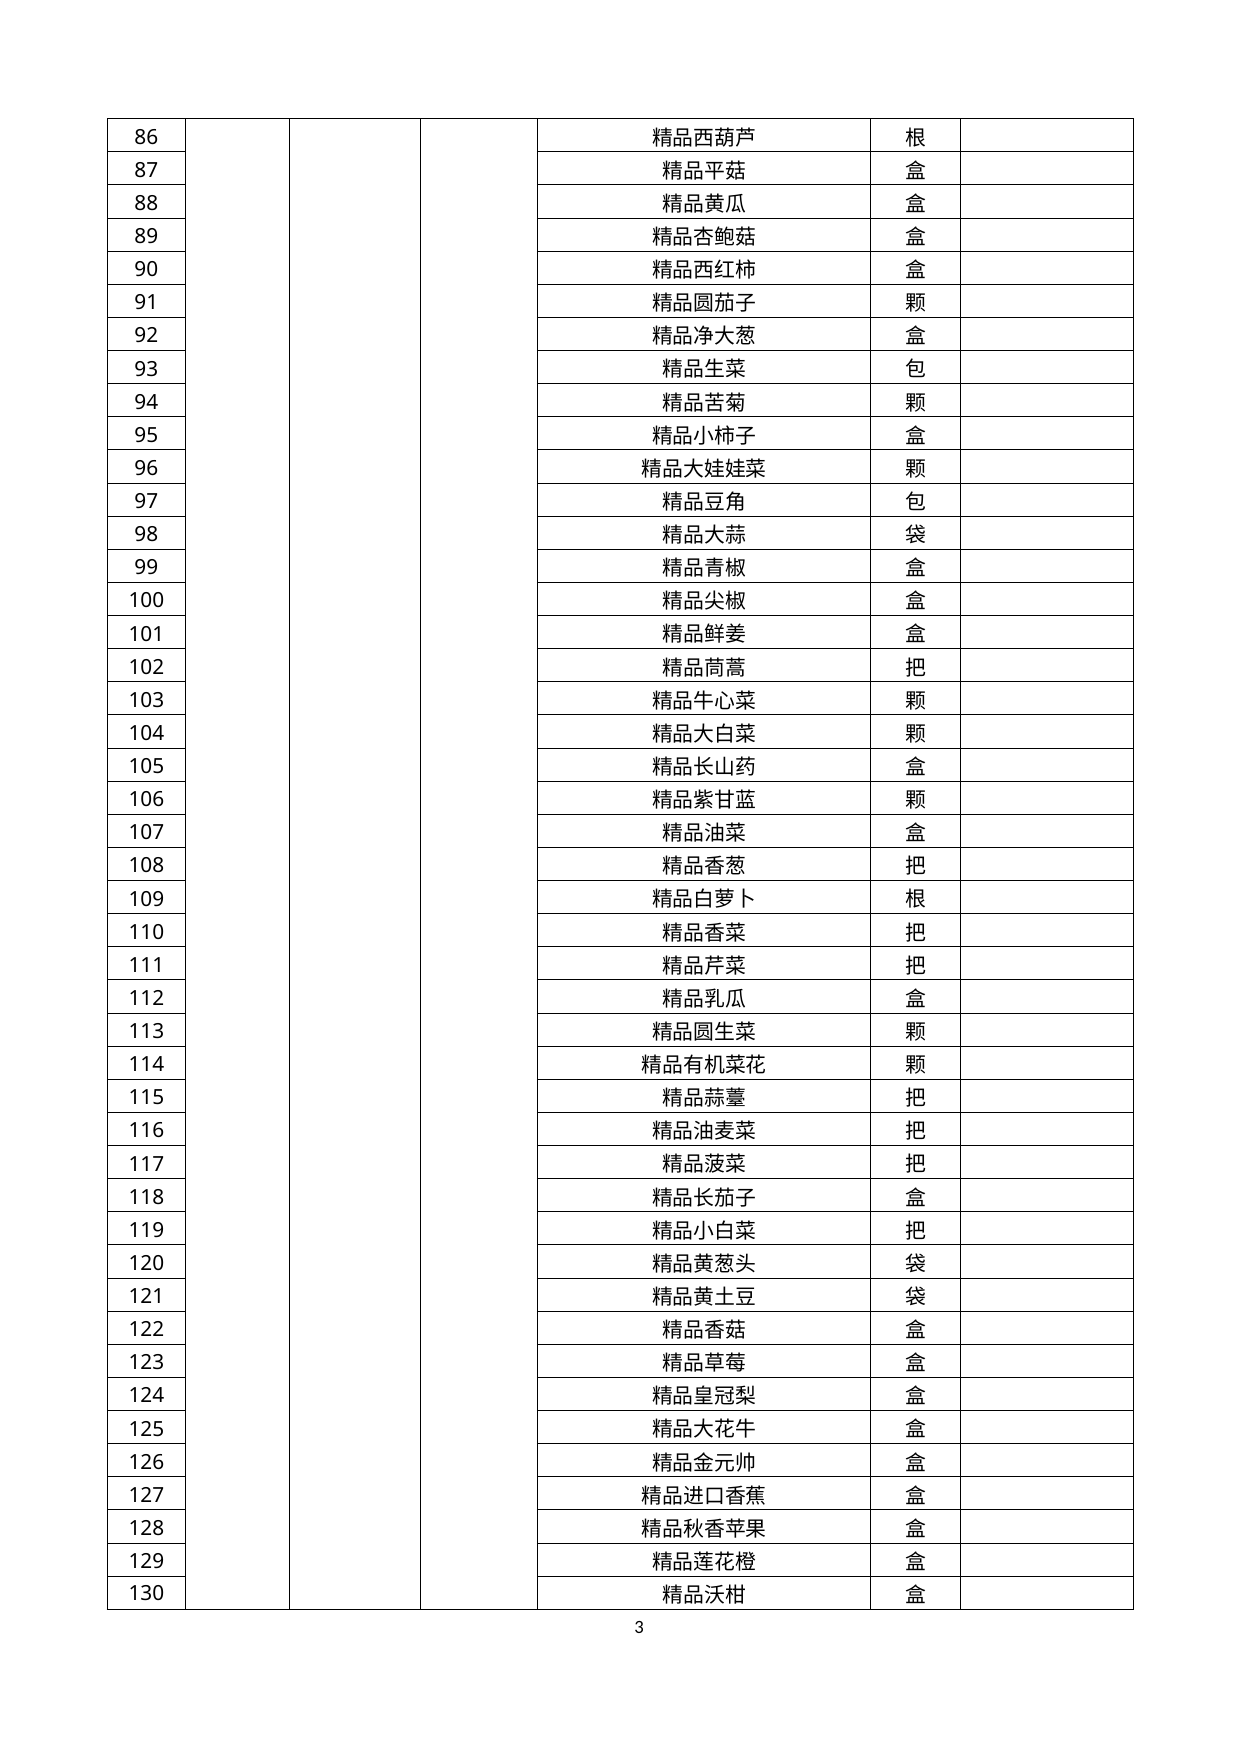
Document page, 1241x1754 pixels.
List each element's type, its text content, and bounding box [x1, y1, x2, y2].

table_cell 107 [108, 815, 185, 847]
table_cell 精品芹菜 [538, 947, 870, 979]
table_cell 包 [871, 484, 960, 516]
table_cell 盒 [871, 1378, 960, 1410]
table_cell 104 [108, 715, 185, 747]
table_cell 精品牛心菜 [538, 682, 870, 714]
table_cell 精品黄土豆 [538, 1279, 870, 1311]
table_cell 精品豆角 [538, 484, 870, 516]
table_cell [961, 782, 1133, 814]
table_cell [961, 1444, 1133, 1476]
table_cell 把 [871, 1146, 960, 1178]
table_cell 精品油麦菜 [538, 1113, 870, 1145]
table_cell [961, 815, 1133, 847]
table_cell 精品有机菜花 [538, 1047, 870, 1079]
table_cell [961, 749, 1133, 781]
table_cell 精品生菜 [538, 351, 870, 383]
table_cell 盒 [871, 318, 960, 350]
table_cell [961, 715, 1133, 747]
table_cell 颗 [871, 450, 960, 482]
table_cell 111 [108, 947, 185, 979]
table_cell 颗 [871, 782, 960, 814]
table_cell 92 [108, 318, 185, 350]
table_cell 精品小白菜 [538, 1212, 870, 1244]
table_cell 精品大娃娃菜 [538, 450, 870, 482]
table_cell 100 [108, 583, 185, 615]
table_cell 精品青椒 [538, 550, 870, 582]
table_cell 116 [108, 1113, 185, 1145]
table_cell 盒 [871, 1444, 960, 1476]
table_cell 88 [108, 185, 185, 217]
table_cell 精品黄葱头 [538, 1245, 870, 1277]
table_cell 颗 [871, 285, 960, 317]
table_cell 盒 [871, 1345, 960, 1377]
table_cell 127 [108, 1477, 185, 1509]
table_cell [961, 881, 1133, 913]
table_cell 125 [108, 1411, 185, 1443]
table_cell 盒 [871, 616, 960, 648]
table_cell 93 [108, 351, 185, 383]
table_cell 112 [108, 980, 185, 1012]
table_cell 颗 [871, 715, 960, 747]
table_cell 129 [108, 1544, 185, 1576]
table_cell 130 [108, 1577, 185, 1609]
table_cell [961, 682, 1133, 714]
table_cell [961, 119, 1133, 151]
table_cell 98 [108, 517, 185, 549]
table_cell 101 [108, 616, 185, 648]
table_cell 119 [108, 1212, 185, 1244]
table_cell 精品蒜薹 [538, 1080, 870, 1112]
table_cell [961, 1179, 1133, 1211]
table_cell 颗 [871, 682, 960, 714]
table_cell [961, 947, 1133, 979]
table_cell [961, 583, 1133, 615]
table_cell 盒 [871, 252, 960, 284]
table_cell 精品大花牛 [538, 1411, 870, 1443]
table_cell [961, 914, 1133, 946]
table_cell 118 [108, 1179, 185, 1211]
table_cell 精品黄瓜 [538, 185, 870, 217]
table_cell 把 [871, 649, 960, 681]
table_cell [961, 417, 1133, 449]
table_cell 110 [108, 914, 185, 946]
table_cell 102 [108, 649, 185, 681]
table_cell 盒 [871, 1179, 960, 1211]
table_cell 128 [108, 1510, 185, 1542]
table_cell 盒 [871, 1544, 960, 1576]
table_cell 颗 [871, 384, 960, 416]
table_cell 精品香菜 [538, 914, 870, 946]
table_cell 精品茼蒿 [538, 649, 870, 681]
table_cell 根 [871, 881, 960, 913]
table_cell 精品圆茄子 [538, 285, 870, 317]
table_cell 精品圆生菜 [538, 1014, 870, 1046]
table_cell 根 [871, 119, 960, 151]
table_cell 126 [108, 1444, 185, 1476]
table_cell [961, 351, 1133, 383]
table_cell 99 [108, 550, 185, 582]
table_cell 颗 [871, 1047, 960, 1079]
table_cell 精品尖椒 [538, 583, 870, 615]
table_cell [961, 1510, 1133, 1542]
table_cell 89 [108, 219, 185, 251]
table_cell [961, 318, 1133, 350]
table_cell [961, 980, 1133, 1012]
table_cell 袋 [871, 1279, 960, 1311]
table_cell 精品大蒜 [538, 517, 870, 549]
table_cell 97 [108, 484, 185, 516]
table_cell 盒 [871, 152, 960, 184]
table_cell 105 [108, 749, 185, 781]
table_cell [961, 1544, 1133, 1576]
table_cell 盒 [871, 1510, 960, 1542]
table_cell [961, 450, 1133, 482]
table_cell [961, 1279, 1133, 1311]
table_cell 精品沃柑 [538, 1577, 870, 1609]
table_cell 盒 [871, 749, 960, 781]
table_cell 盒 [871, 1312, 960, 1344]
table_cell 袋 [871, 1245, 960, 1277]
table_cell [961, 649, 1133, 681]
table_cell 盒 [871, 417, 960, 449]
table_cell 精品杏鲍菇 [538, 219, 870, 251]
table_cell 120 [108, 1245, 185, 1277]
table_cell [961, 252, 1133, 284]
table_cell 盒 [871, 550, 960, 582]
table_cell 颗 [871, 1014, 960, 1046]
table_cell 精品香菇 [538, 1312, 870, 1344]
table_cell 精品油菜 [538, 815, 870, 847]
table_cell 精品金元帅 [538, 1444, 870, 1476]
table_cell 精品苦菊 [538, 384, 870, 416]
table_cell 精品莲花橙 [538, 1544, 870, 1576]
table_cell [961, 517, 1133, 549]
table_cell [961, 1080, 1133, 1112]
table_cell 115 [108, 1080, 185, 1112]
table_cell 109 [108, 881, 185, 913]
table_cell 袋 [871, 517, 960, 549]
table_cell [961, 1245, 1133, 1277]
table_cell [961, 1014, 1133, 1046]
table_cell [961, 1477, 1133, 1509]
table_cell 精品鲜姜 [538, 616, 870, 648]
table_cell 96 [108, 450, 185, 482]
table_cell [961, 484, 1133, 516]
table_cell 108 [108, 848, 185, 880]
table_cell 盒 [871, 980, 960, 1012]
table_cell [961, 1378, 1133, 1410]
table_cell 把 [871, 1212, 960, 1244]
table_cell [961, 1146, 1133, 1178]
table_cell 把 [871, 1113, 960, 1145]
table_cell 盒 [871, 815, 960, 847]
table_cell 把 [871, 848, 960, 880]
table_cell 包 [871, 351, 960, 383]
table_cell 精品白萝卜 [538, 881, 870, 913]
table_cell 94 [108, 384, 185, 416]
table_cell [961, 219, 1133, 251]
table_cell 盒 [871, 1411, 960, 1443]
table_cell 精品香葱 [538, 848, 870, 880]
table_cell 122 [108, 1312, 185, 1344]
table_cell 精品乳瓜 [538, 980, 870, 1012]
table_cell [961, 1047, 1133, 1079]
table_cell 124 [108, 1378, 185, 1410]
table_cell 123 [108, 1345, 185, 1377]
table_cell 103 [108, 682, 185, 714]
table_cell 106 [108, 782, 185, 814]
table_cell [961, 616, 1133, 648]
table_cell 精品小柿子 [538, 417, 870, 449]
table_cell 精品大白菜 [538, 715, 870, 747]
table_cell 盒 [871, 583, 960, 615]
table_cell 精品进口香蕉 [538, 1477, 870, 1509]
table_cell 87 [108, 152, 185, 184]
table_cell [961, 384, 1133, 416]
table_cell [961, 1345, 1133, 1377]
table_cell 盒 [871, 1477, 960, 1509]
table_cell [961, 185, 1133, 217]
table_cell 90 [108, 252, 185, 284]
table_cell 精品西葫芦 [538, 119, 870, 151]
table_cell 91 [108, 285, 185, 317]
table_cell [961, 1312, 1133, 1344]
table_cell 精品菠菜 [538, 1146, 870, 1178]
table_cell [961, 1212, 1133, 1244]
table_cell 95 [108, 417, 185, 449]
table_cell 精品皇冠梨 [538, 1378, 870, 1410]
table_cell 精品紫甘蓝 [538, 782, 870, 814]
table_cell 86 [108, 119, 185, 151]
table_cell [961, 1411, 1133, 1443]
table_cell 盒 [871, 185, 960, 217]
table_cell 把 [871, 947, 960, 979]
table_cell [961, 550, 1133, 582]
table_cell 把 [871, 914, 960, 946]
table_cell 精品长茄子 [538, 1179, 870, 1211]
table_cell 精品秋香苹果 [538, 1510, 870, 1542]
table_cell 精品草莓 [538, 1345, 870, 1377]
table_cell [961, 848, 1133, 880]
table_cell [961, 1113, 1133, 1145]
table_cell [961, 1577, 1133, 1609]
table_cell 精品净大葱 [538, 318, 870, 350]
table_cell 盒 [871, 1577, 960, 1609]
table_cell 盒 [871, 219, 960, 251]
table_cell 114 [108, 1047, 185, 1079]
table_cell 113 [108, 1014, 185, 1046]
table_cell 把 [871, 1080, 960, 1112]
table_cell [961, 285, 1133, 317]
table_cell 121 [108, 1279, 185, 1311]
table_cell 精品平菇 [538, 152, 870, 184]
table_cell 精品西红柿 [538, 252, 870, 284]
table_cell 117 [108, 1146, 185, 1178]
table_cell [961, 152, 1133, 184]
table_cell 精品长山药 [538, 749, 870, 781]
